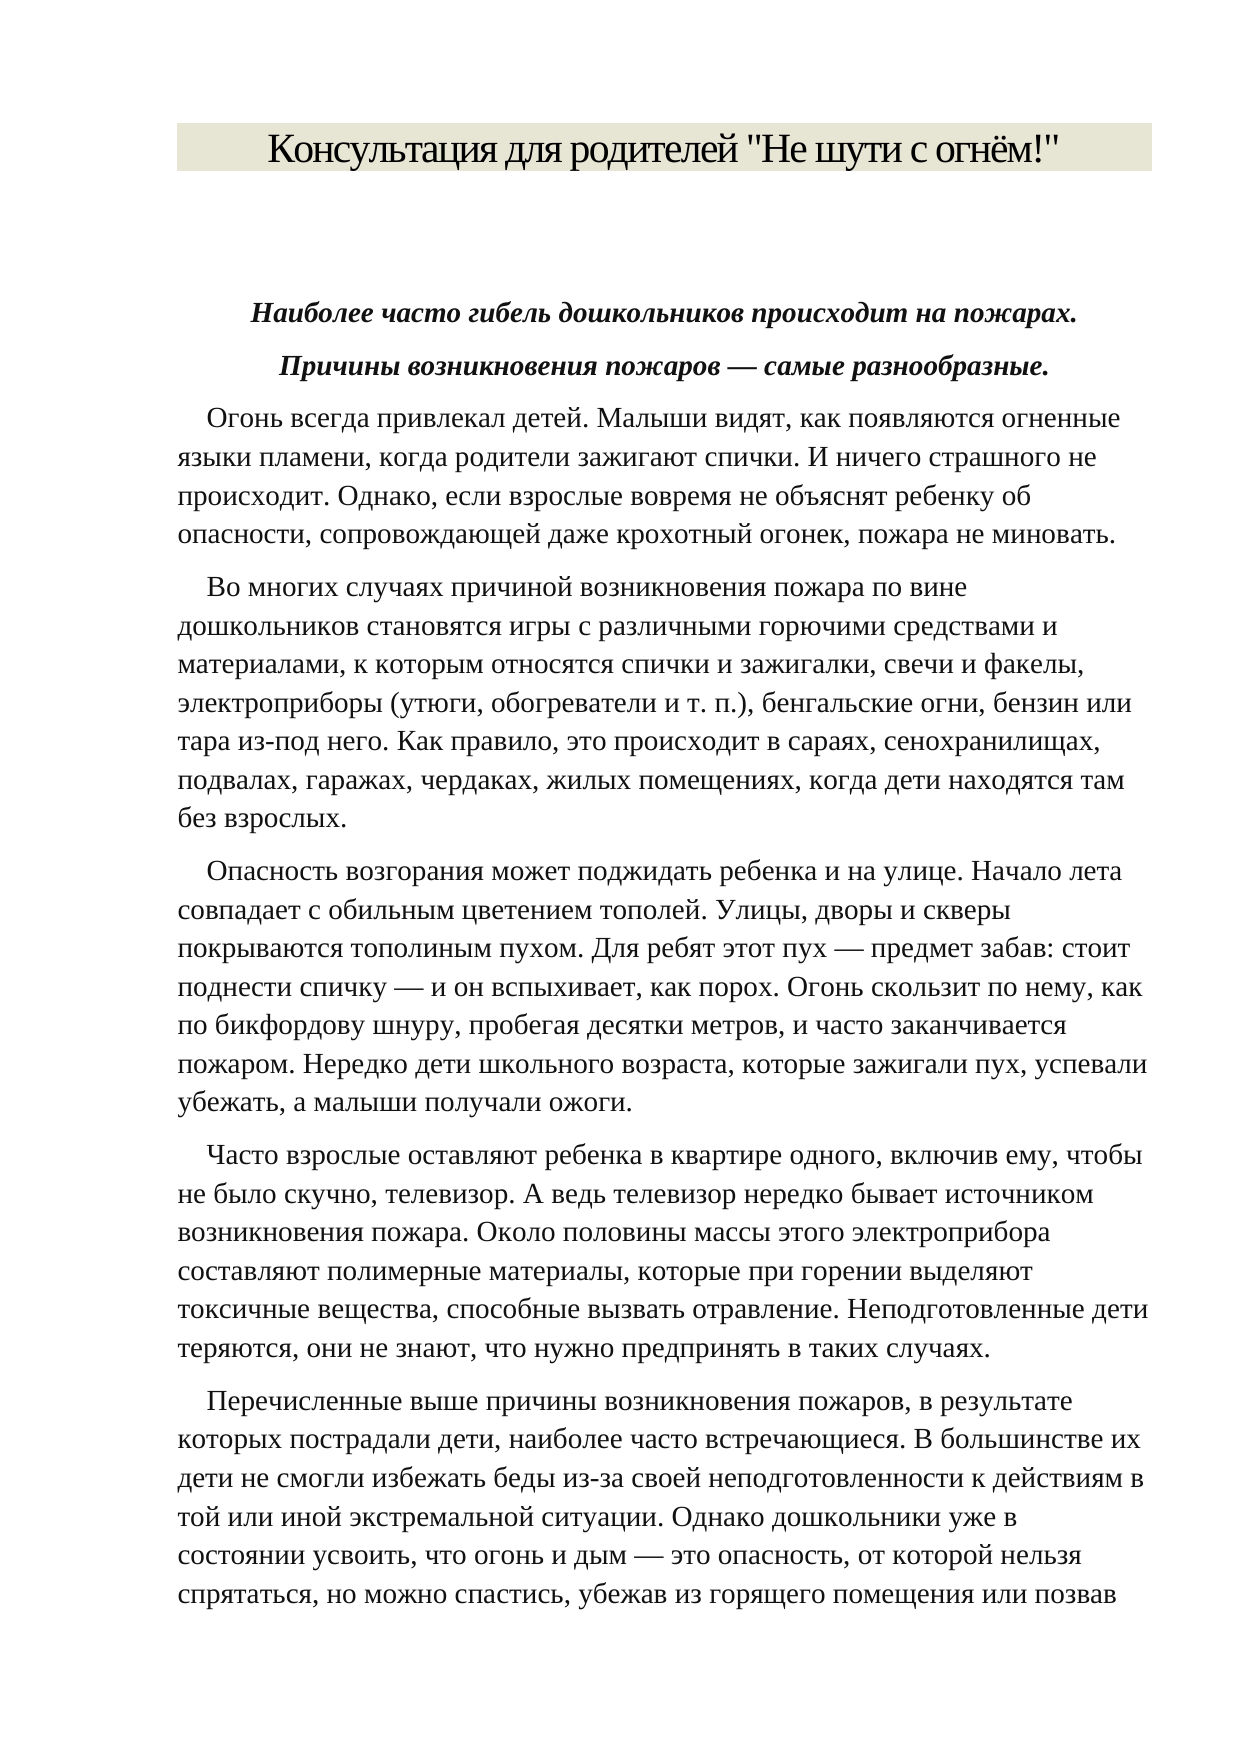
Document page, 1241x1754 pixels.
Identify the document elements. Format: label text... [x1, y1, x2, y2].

text Опасность возгорания может поджидать ребенка и на улице. Начало лета совпадает с обильным цветением тополей. Улицы, дворы и скверы покрываются тополиным пухом. Для ребят этот пух — предмет забав: стоит поднести спичку — и он вспыхивает, как порох. Огонь скользит по нему, как по бикфордову шнуру, пробегая десятки метров, и часто заканчивается пожаром. Нередко дети школьного возраста, которые зажигали пух, успевали убежать, а малыши получали ожоги. [177, 853, 1152, 1118]
text Во многих случаях причиной возникновения пожара по вине дошкольников становятся игры с различными горючими средствами и материалами, к которым относятся спички и зажигалки, свечи и факелы, электроприборы (утюги, обогреватели и т. п.), бенгальские огни, бензин или тара из-под него. Как правило, это происходит в сараях, сенохранилищах, подвалах, гаражах, чердаках, жилых помещениях, когда дети находятся там без взрослых. [177, 569, 1152, 834]
text Часто взрослые оставляют ребенка в квартире одного, включив ему, чтобы не было скучно, телевизор. А ведь телевизор нередко бывает источником возникновения пожара. Около половины массы этого электроприбора составляют полимерные материалы, которые при горении выделяют токсичные вещества, способные вызвать отравление. Неподготовленные дети теряются, они не знают, что нужно предпринять в таких случаях. [177, 1137, 1152, 1364]
text Огонь всегда привлекал детей. Малыши видят, как появляются огненные языки пламени, когда родители зажигают спички. И ничего страшного не происходит. Однако, если взрослые вовремя не объяснят ребенку об опасности, сопровождающей даже крохотный огонек, пожара не миновать. [177, 401, 1152, 550]
text Консультация для родителей "Не шути с огнём!" [177, 123, 1152, 171]
text Причины возникновения пожаров — самые разнообразные. [177, 348, 1152, 381]
text Наиболее часто гибель дошкольников происходит на пожарах. [177, 295, 1152, 328]
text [177, 1383, 1152, 1609]
